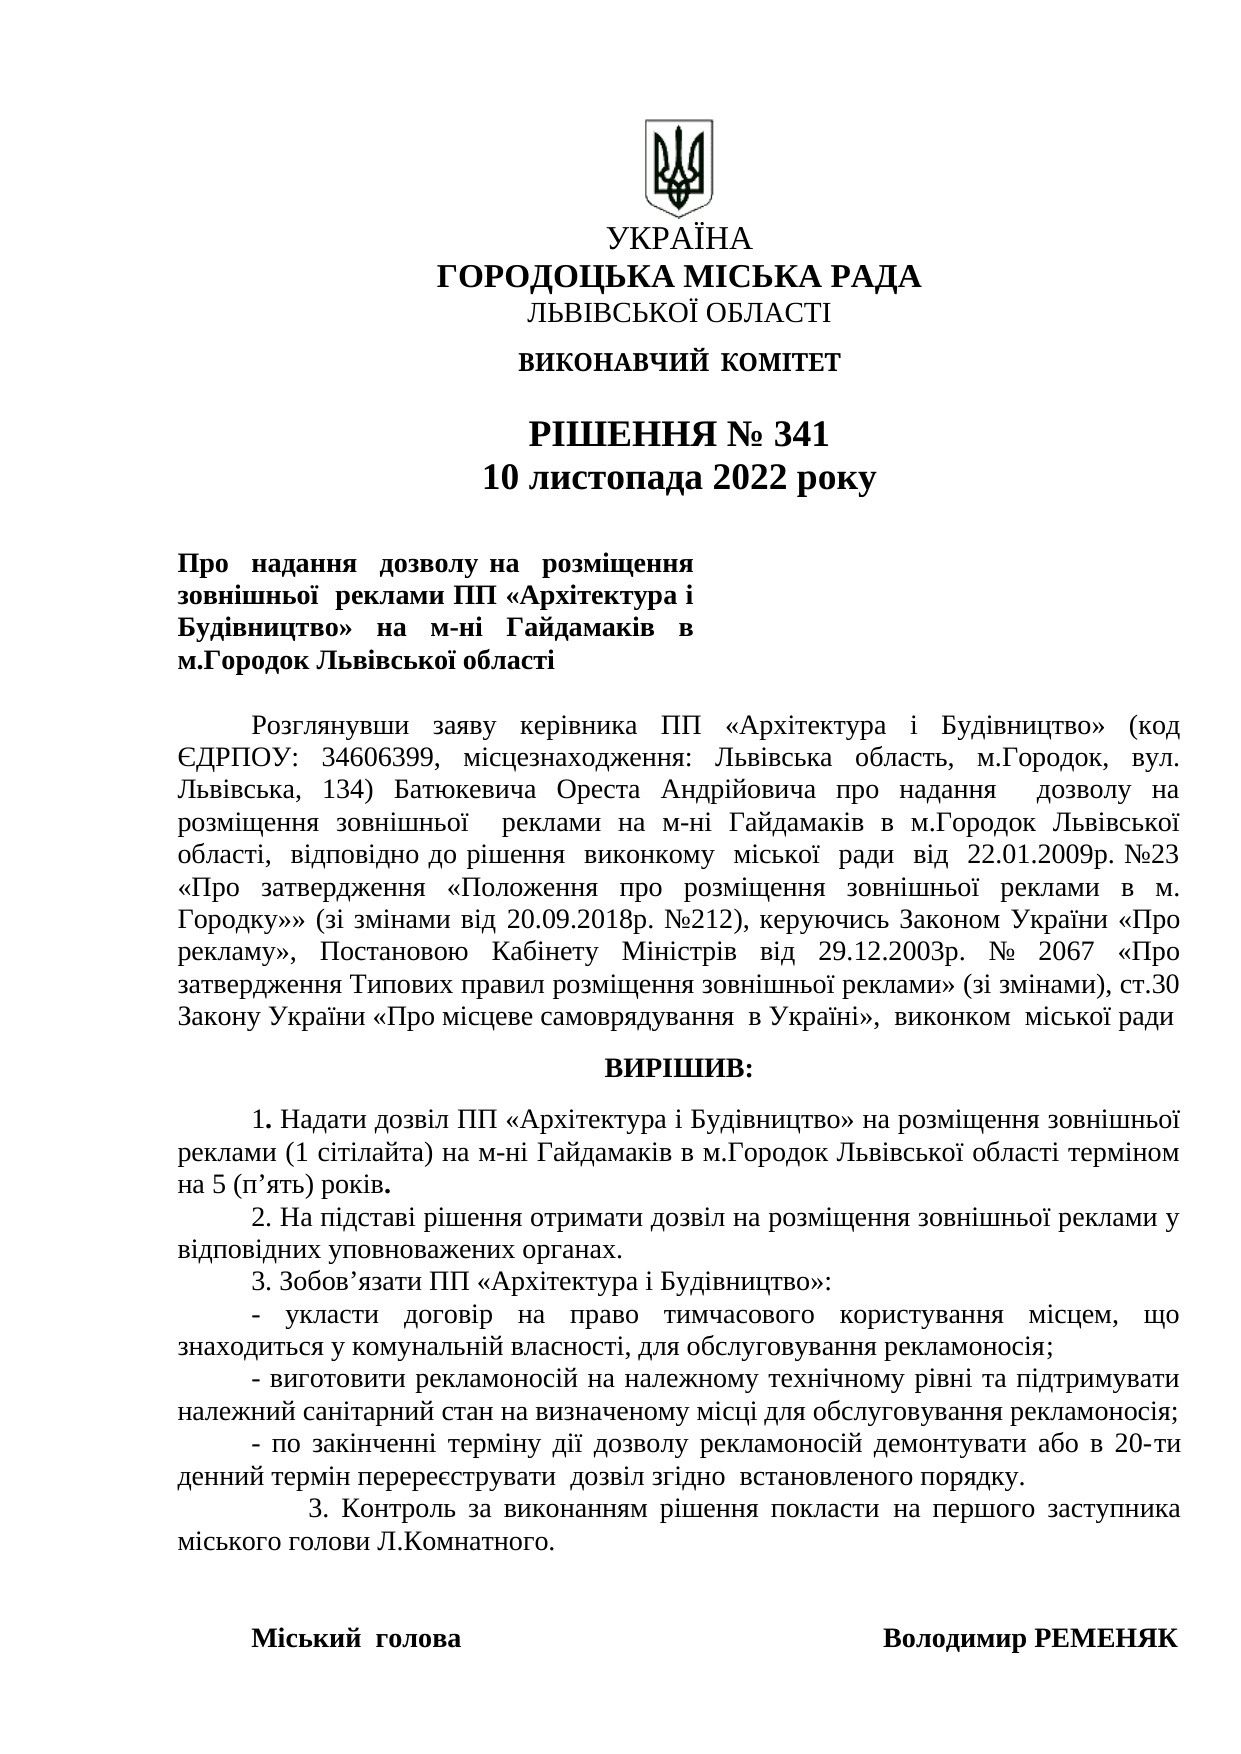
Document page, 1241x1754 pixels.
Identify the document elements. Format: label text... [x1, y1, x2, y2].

text - виготовити рекламоносій на належному технічному рівні та підтримувати належний санітарний стан на визначеному місці для обслуговування рекламоносія; [177, 1362, 1181, 1426]
text Міський голова Володимир РЕМЕНЯК [177, 1621, 1181, 1653]
text ЛЬВІВСЬКОЇ ОБЛАСТІ [177, 295, 1181, 328]
picture [644, 118, 715, 219]
text 3. Зобов’язати ПП «Архітектура і Будівництво»: [177, 1264, 1181, 1297]
text Про надання дозволу на розміщення зовнішньої реклами ПП «Архітектура і Будівництво» на м-ні Гайдамаків в м.Городок Львівської області [177, 546, 694, 675]
text УКРАЇНА [177, 218, 1181, 257]
text 1. Надати дозвіл ПП «Архітектура і Будівництво» на розміщення зовнішньої реклами (1 сітілайта) на м-ні Гайдамаків в м.Городок Львівської області терміном на 5 (п’ять) років. [177, 1102, 1181, 1199]
text 2. На підставі рішення отримати дозвіл на розміщення зовнішньої реклами у відповідних уповноважених органах. [177, 1199, 1181, 1264]
text ГОРОДОЦЬКА МІСЬКА РАДА [177, 257, 1181, 295]
text 10 листопада 2022 року [177, 455, 1181, 498]
text - по закінченні терміну дії дозволу рекламоносій демонтувати або в 20-ти денний термін перереєструвати дозвіл згідно встановленого порядку. [177, 1426, 1181, 1491]
text 3. Контроль за виконанням рішення покласти на першого заступника міського голови Л.Комнатного. [177, 1491, 1181, 1556]
text Розглянувши заяву керівника ПП «Архітектура і Будівництво» (код ЄДРПОУ: 34606399, місцезнаходження: Львівська область, м.Городок, вул. Львівська, 134) Батюкевича Ореста Андрійовича про надання дозволу на розміщення зовнішньої реклами на м-ні Гайдамаків в м.Городок Львівської області, відповідно до рішення виконкому міської ради від 22.01.2009р. №23 «Про затвердження «Положення про розміщення зовнішньої реклами в м. Городку»» (зі змінами від 20.09.2018р. №212), керуючись Законом України «Про рекламу», Постановою Кабінету Міністрів від 29.12.2003р. № 2067 «Про затвердження Типових правил розміщення зовнішньої реклами» (зі змінами), ст.30 Закону України «Про місцеве самоврядування в Україні», виконком міської ради [177, 708, 1181, 1032]
subtitle ВИКОНАВЧИЙ КОМІТЕТ [177, 349, 1181, 378]
text - укласти договір на право тимчасового користування місцем, що знаходиться у комунальній власності, для обслуговування рекламоносія; [177, 1297, 1181, 1362]
text ВИРІШИВ: [177, 1051, 1181, 1083]
text РІШЕННЯ № 341 [177, 412, 1181, 455]
